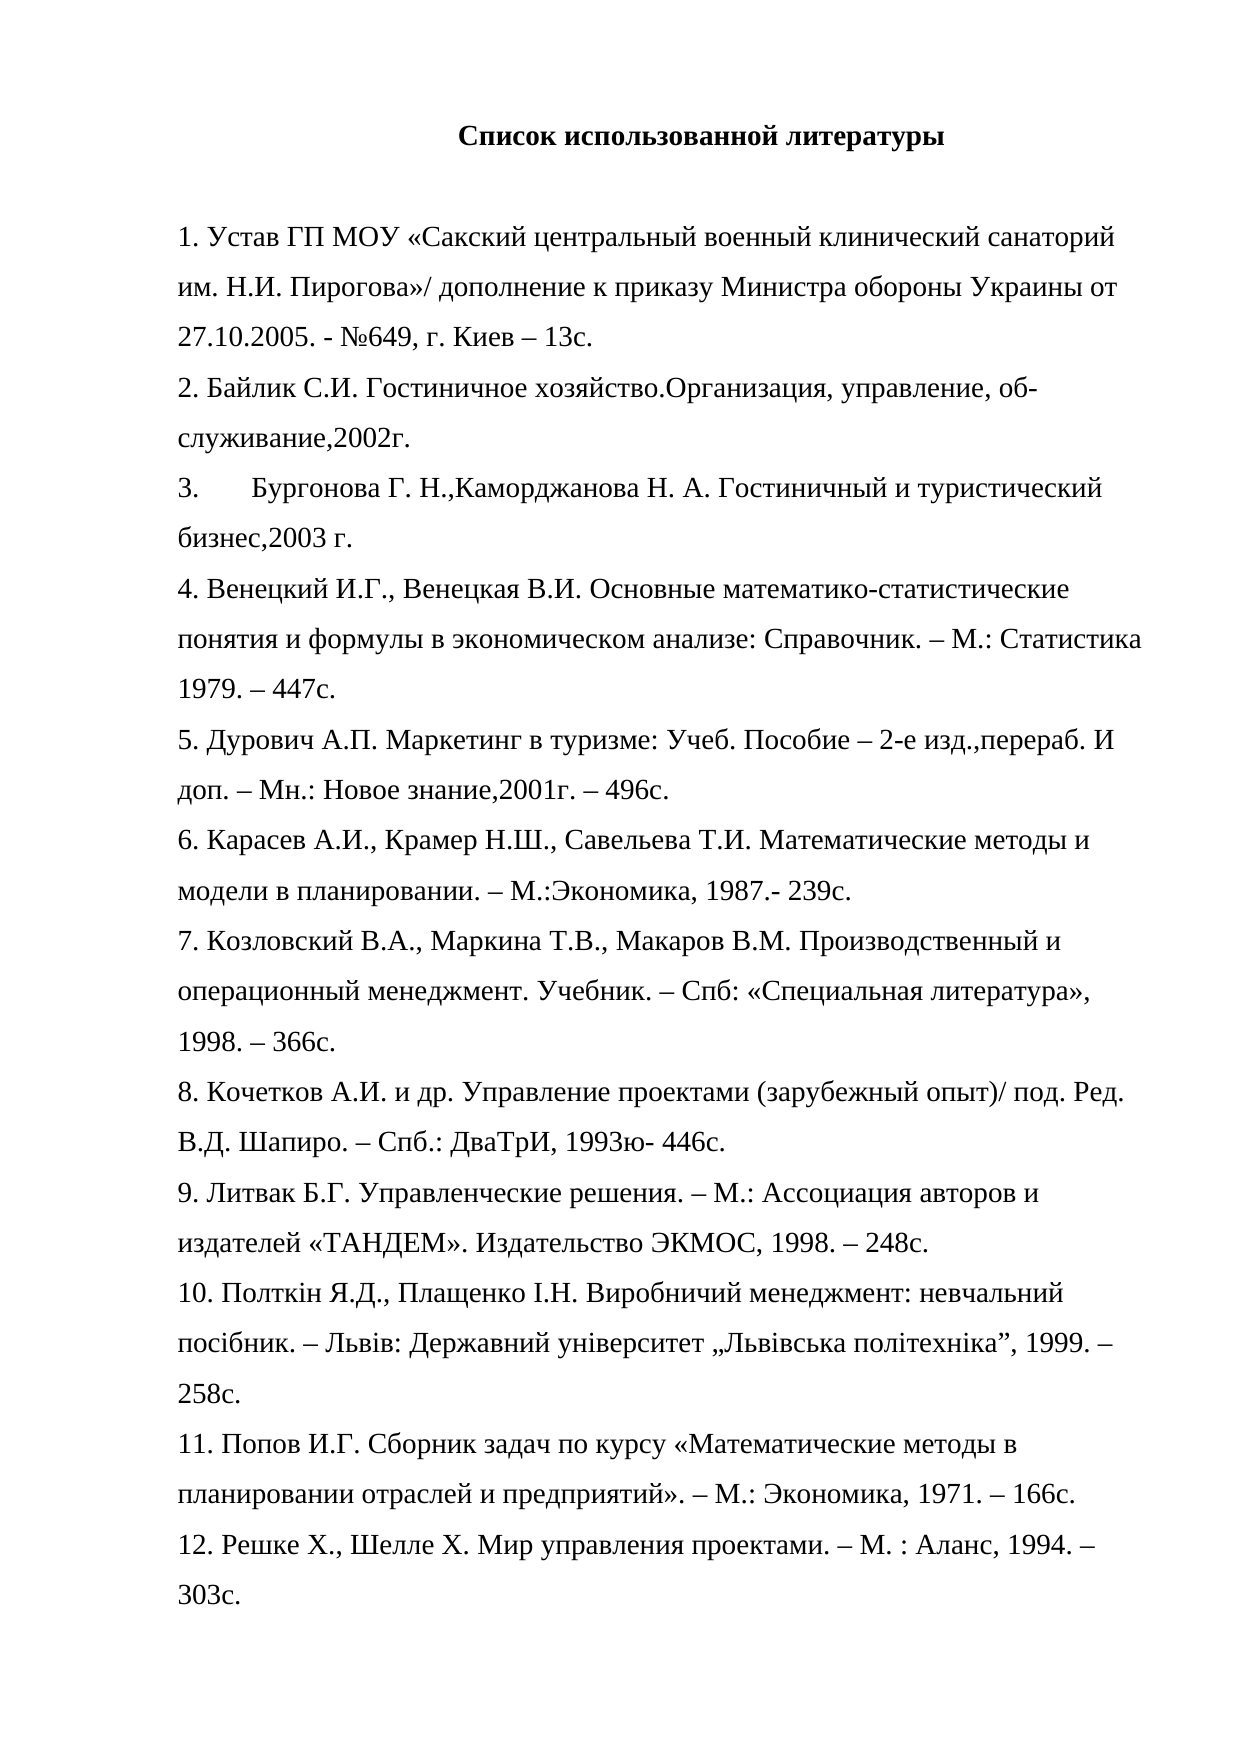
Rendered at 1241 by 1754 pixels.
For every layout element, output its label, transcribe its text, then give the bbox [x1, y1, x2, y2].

text 2. Байлик С.И. Гостиничное хозяйство.Организация, управление, об-служивание,2002г. [177, 370, 1152, 453]
text 5. Дурович А.П. Маркетинг в туризме: Учеб. Пособие – 2-е изд.,перераб. И доп. – Мн.: Новое знание,2001г. – 496с. [177, 722, 1152, 806]
text 10. Полткін Я.Д., Плащенко І.Н. Виробничий менеджмент: невчальний посібник. – Львів: Державний університет „Львівська політехніка”, 1999. – 258с. [177, 1275, 1152, 1409]
text 6. Карасев А.И., Крамер Н.Ш., Савельева Т.И. Математические методы и модели в планировании. – М.:Экономика, 1987.- 239с. [177, 822, 1152, 906]
text 12. Решке Х., Шелле Х. Мир управления проектами. – М. : Аланс, 1994. – 303с. [177, 1527, 1152, 1611]
text 7. Козловский В.А., Маркина Т.В., Макаров В.М. Производственный и операционный менеджмент. Учебник. – Спб: «Специальная литература», 1998. – 366с. [177, 923, 1152, 1057]
text 3. Бургонова Г. Н.,Каморджанова Н. А. Гостиничный и туристический бизнес,2003 г. [177, 470, 1152, 554]
text 4. Венецкий И.Г., Венецкая В.И. Основные математико-статистические понятия и формулы в экономическом анализе: Справочник. – М.: Статистика 1979. – 447с. [177, 571, 1152, 705]
text 1. Устав ГП МОУ «Сакский центральный военный клинический санаторий им. Н.И. Пирогова»/ дополнение к приказу Министра обороны Украины от 27.10.2005. - №649, г. Киев – 13с. [177, 219, 1152, 353]
text 11. Попов И.Г. Сборник задач по курсу «Математические методы в планировании отраслей и предприятий». – М.: Экономика, 1971. – 166с. [177, 1426, 1152, 1510]
text 8. Кочетков А.И. и др. Управление проектами (зарубежный опыт)/ под. Ред. В.Д. Шапиро. – Спб.: ДваТрИ, 1993ю- 446с. [177, 1074, 1152, 1158]
text 9. Литвак Б.Г. Управленческие решения. – М.: Ассоциация авторов и издателей «ТАНДЕМ». Издательство ЭКМОС, 1998. – 248с. [177, 1175, 1152, 1258]
text Список использованной литературы [177, 118, 1152, 152]
